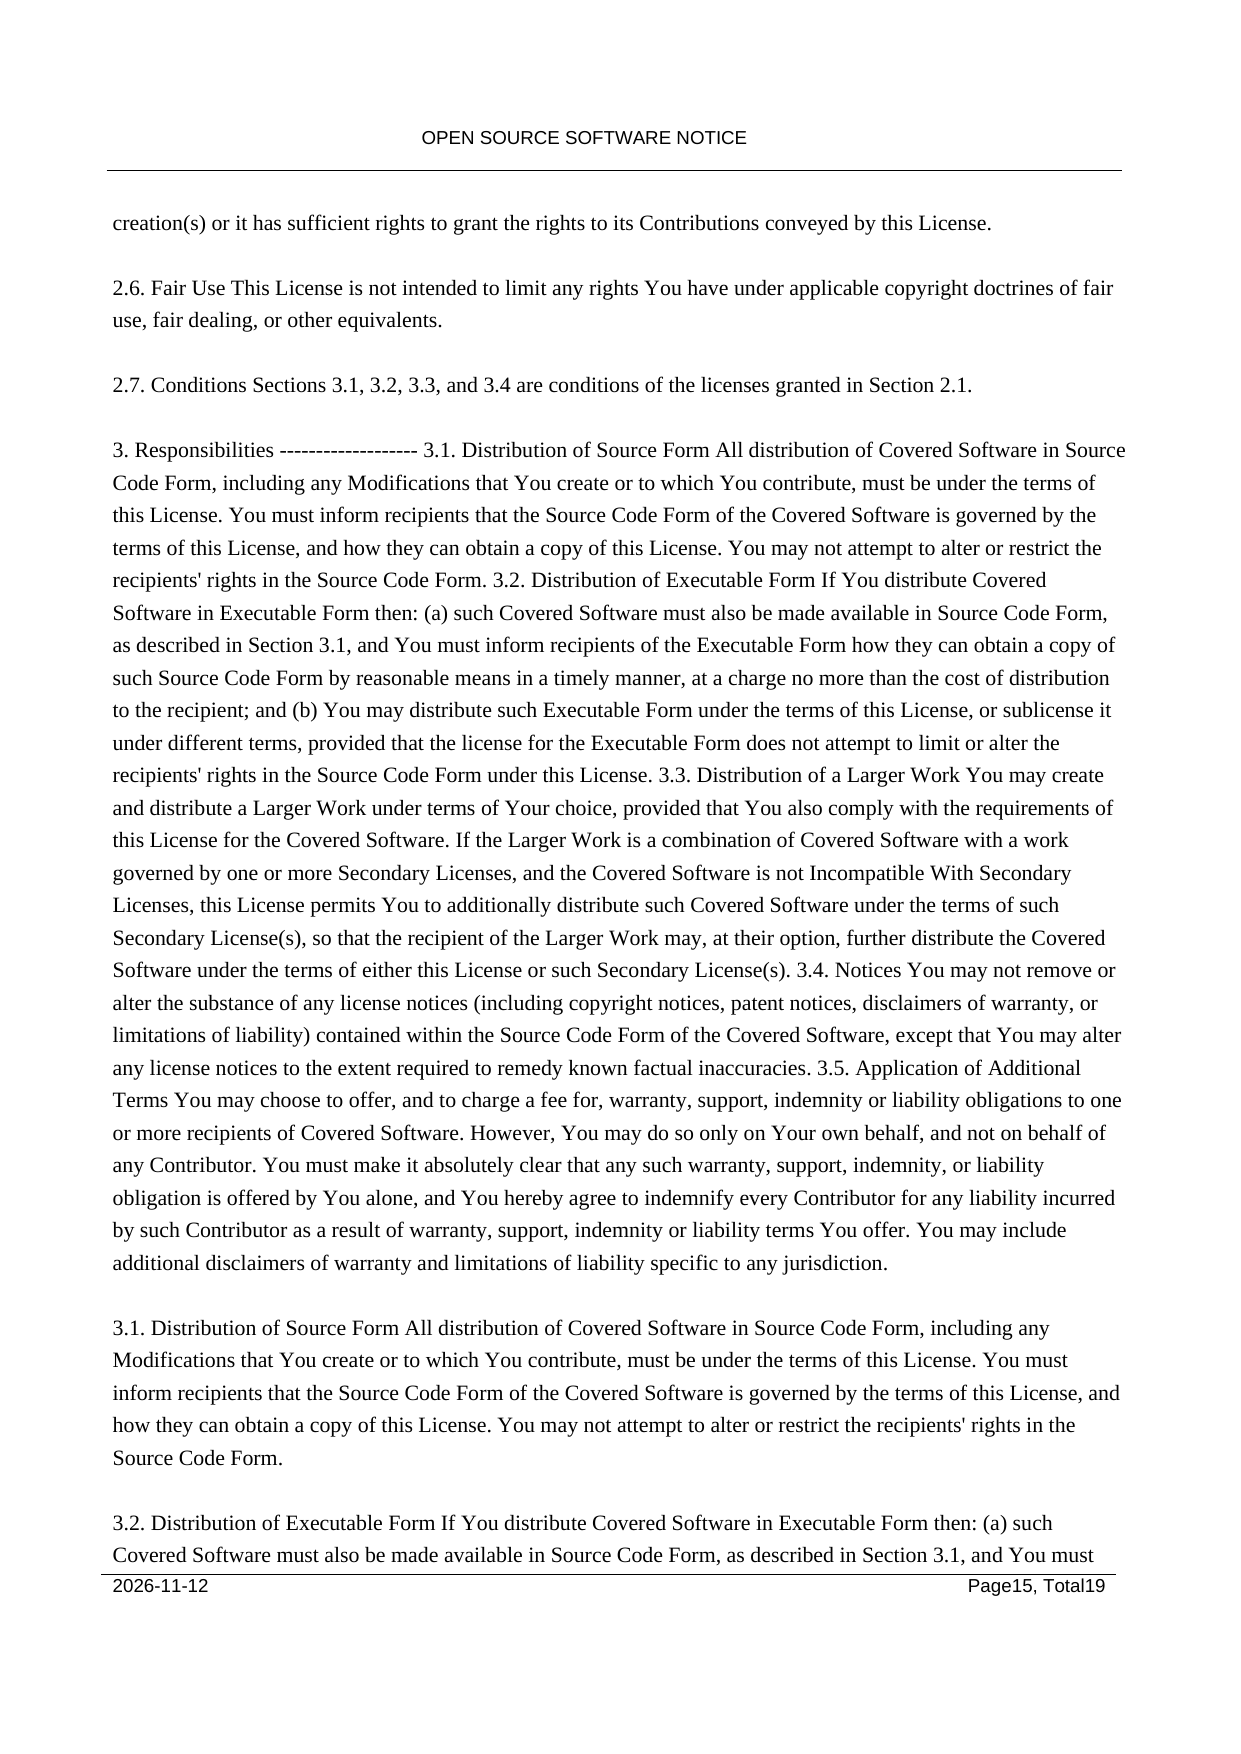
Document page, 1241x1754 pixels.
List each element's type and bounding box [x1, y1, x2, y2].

text [112, 206, 1128, 1571]
